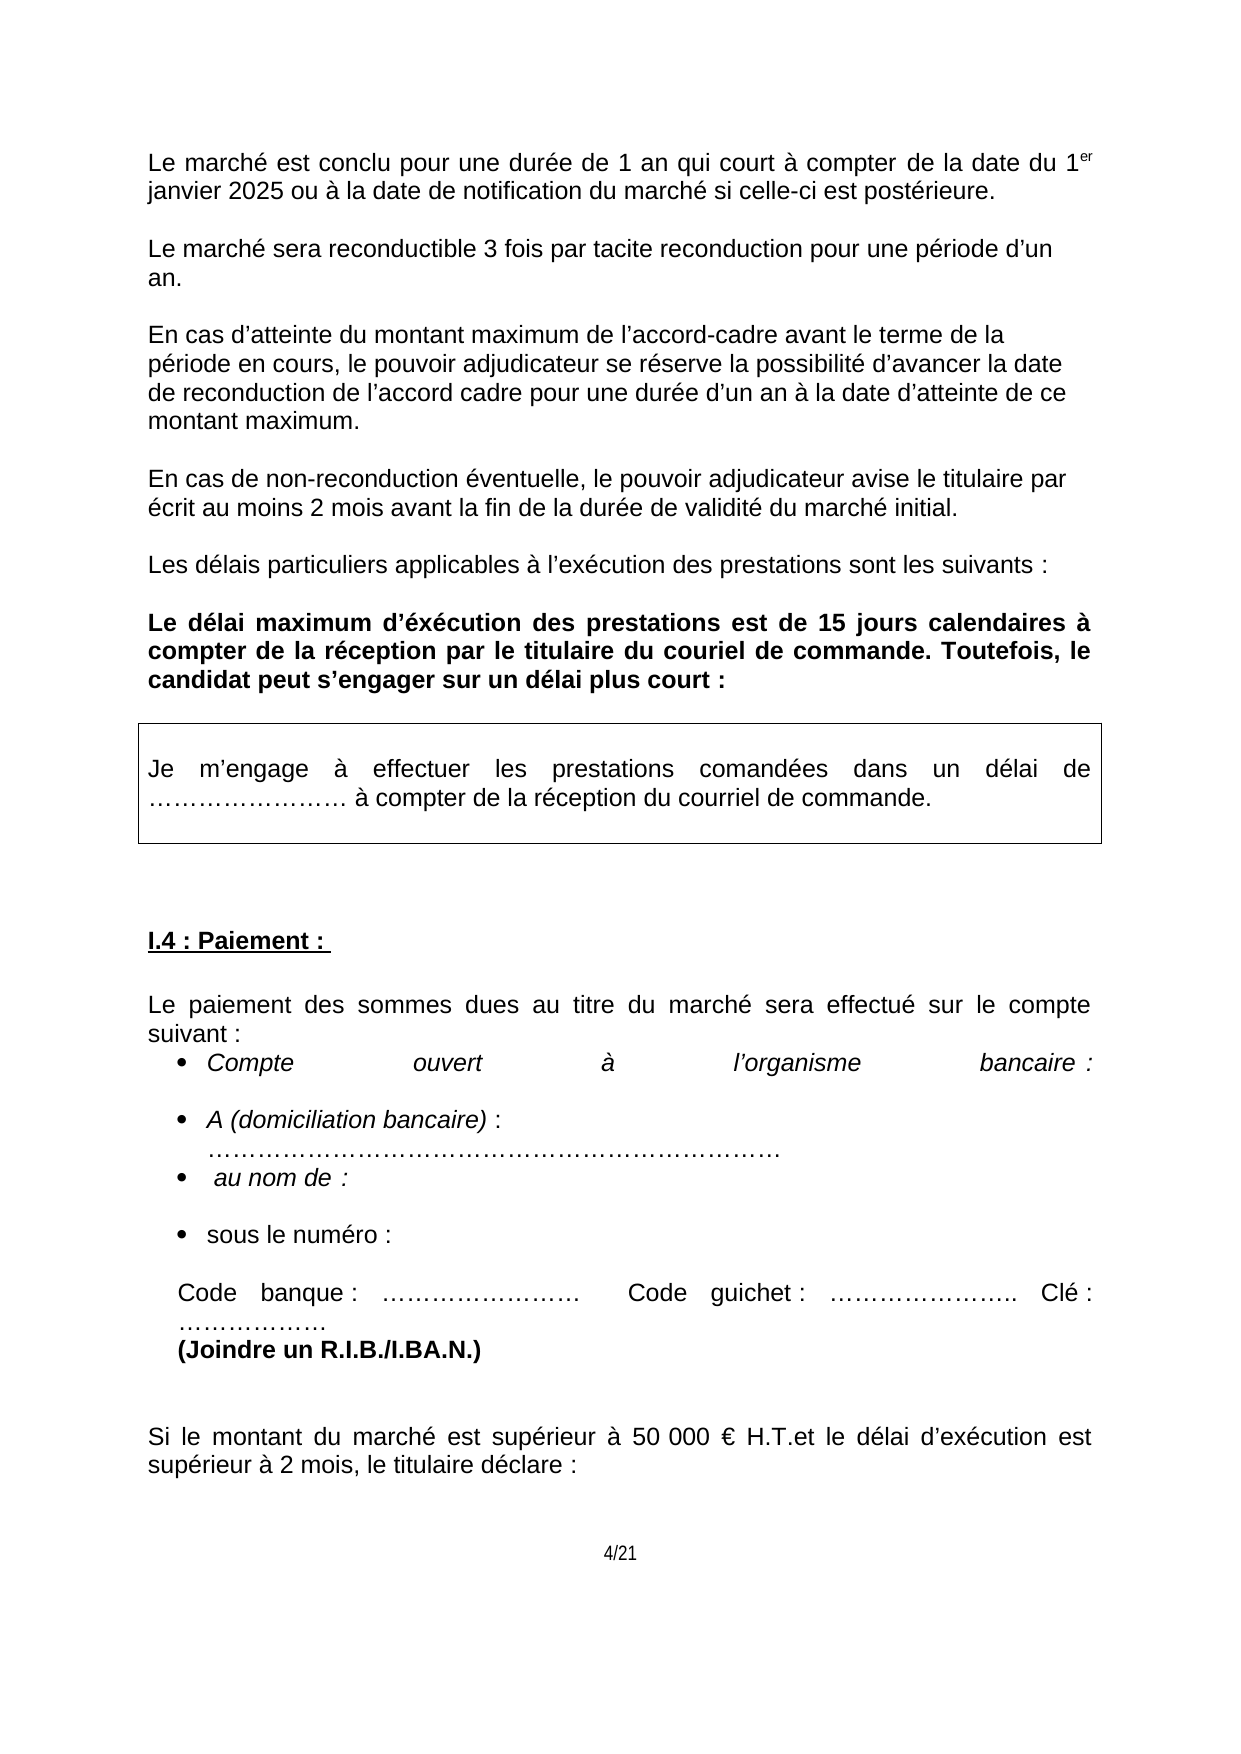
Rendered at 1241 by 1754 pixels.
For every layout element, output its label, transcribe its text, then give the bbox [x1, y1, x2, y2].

list Compte ouvert à l’organisme bancaire : [177, 1047, 1093, 1105]
text En cas de non-reconduction éventuelle, le pouvoir adjudicateur avise le titulaire par écrit au moins 2 mois avant la fin de la durée de validité du marché initial. [148, 464, 1093, 521]
text Code banque : …………………… Code guichet : ………………….. Clé : ……………… [177, 1278, 1093, 1335]
list sous le numéro : [177, 1220, 1093, 1278]
subtitle I.4 : Paiement : [148, 926, 1093, 955]
text Le marché sera reconductible 3 fois par tacite reconduction pour une période d’un an. [148, 234, 1093, 291]
text Les délais particuliers applicables à l’exécution des prestations sont les suivants : [148, 550, 1093, 579]
text Je m’engage à effectuer les prestations comandées dans un délai de …………………… à compter de la réception du courriel de commande. [148, 754, 1093, 812]
text (Joindre un R.I.B./I.BA.N.) [177, 1335, 1093, 1364]
text Si le montant du marché est supérieur à 50 000 € H.T.et le délai d’exécution est supérieur à 2 mois, le titulaire déclare : [148, 1422, 1093, 1479]
text En cas d’atteinte du montant maximum de l’accord-cadre avant le terme de la période en cours, le pouvoir adjudicateur se réserve la possibilité d’avancer la date de reconduction de l’accord cadre pour une durée d’un an à la date d’atteinte de ce montant maximum. [148, 320, 1093, 435]
list au nom de : [177, 1163, 1093, 1220]
text Le délai maximum d’éxécution des prestations est de 15 jours calendaires à compter de la réception par le titulaire du couriel de commande. Toutefois, le candidat peut s’engager sur un délai plus court : [148, 608, 1093, 694]
list A (domiciliation bancaire) : …………………………………………………………… [177, 1105, 1093, 1163]
text Le marché est conclu pour une durée de 1 an qui court à compter de la date du 1er janvier 2025 ou à la date de notification du marché si celle-ci est postérieure. [148, 148, 1093, 205]
text Le paiement des sommes dues au titre du marché sera effectué sur le compte suivant : [148, 990, 1093, 1047]
